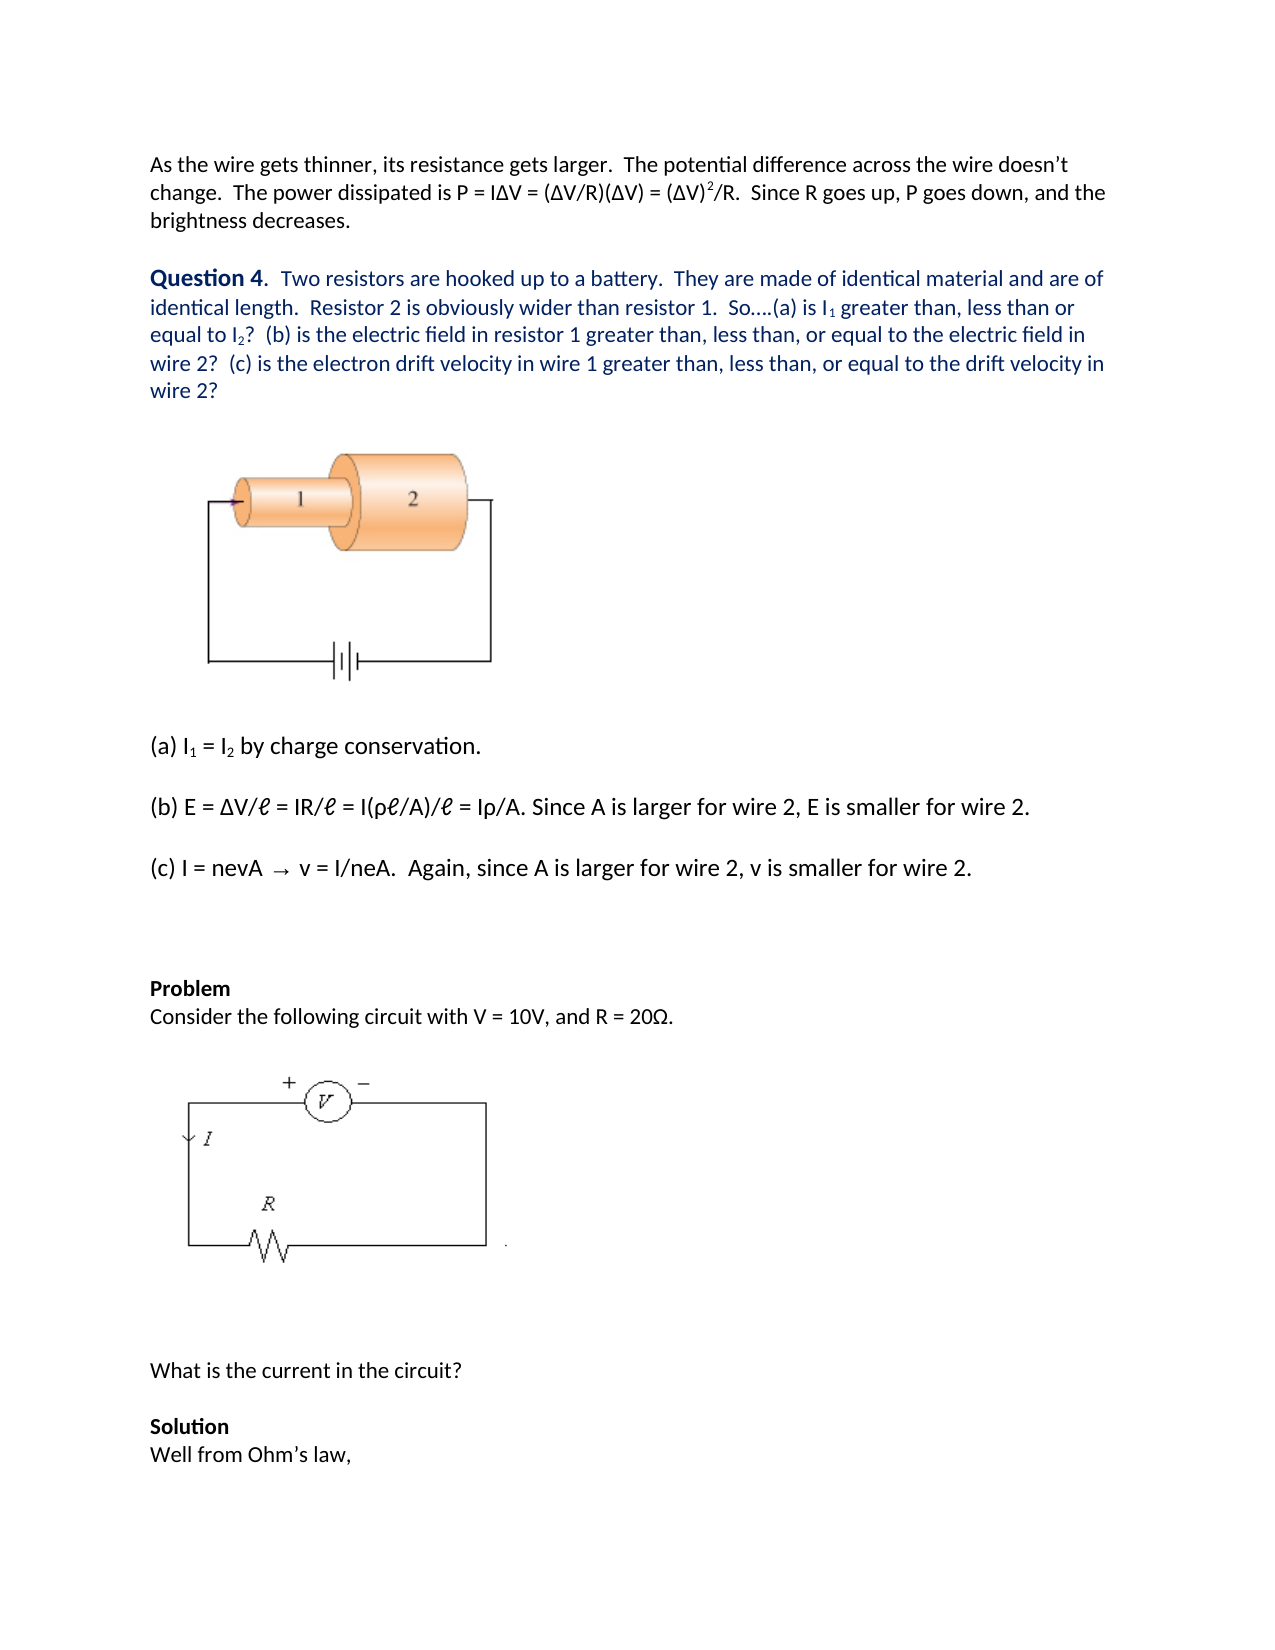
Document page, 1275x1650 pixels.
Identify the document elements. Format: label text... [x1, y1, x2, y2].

text Consider the following circuit with V = 10V, and R = 20Ω. [150, 1002, 1125, 1030]
text (b) E = ΔV/ℓ = IR/ℓ = I(ρℓ/A)/ℓ = Iρ/A. Since A is larger for wire 2, E is smaller for wire 2. [150, 791, 1125, 822]
text (c) I = nevA → v = I/neA. Again, since A is larger for wire 2, v is smaller for wire 2. [150, 852, 1125, 883]
text Problem [150, 974, 1125, 1002]
text Question 4. Two resistors are hooked up to a battery. They are made of identical material and are of identical length. Resistor 2 is obviously wider than resistor 1. So….(a) is I1 greater than, less than or equal to I2? (b) is the electric field in resistor 1 greater than, less than, or equal to the electric field in wire 2? (c) is the electron drift velocity in wire 1 greater than, less than, or equal to the drift velocity in wire 2? [150, 262, 1125, 405]
text As the wire gets thinner, its resistance gets larger. The potential difference across the wire doesn’t change. The power dissipated is P = IΔV = (ΔV/R)(ΔV) = (ΔV)2/R. Since R goes up, P goes down, and the brightness decreases. [150, 150, 1125, 234]
picture [150, 1058, 562, 1329]
text What is the current in the circuit? [150, 1356, 1125, 1384]
text (a) I1 = I2 by charge conservation. [150, 730, 1125, 761]
text Solution [150, 1412, 1125, 1441]
picture [150, 404, 505, 700]
text Well from Ohm’s law, [150, 1441, 1125, 1468]
